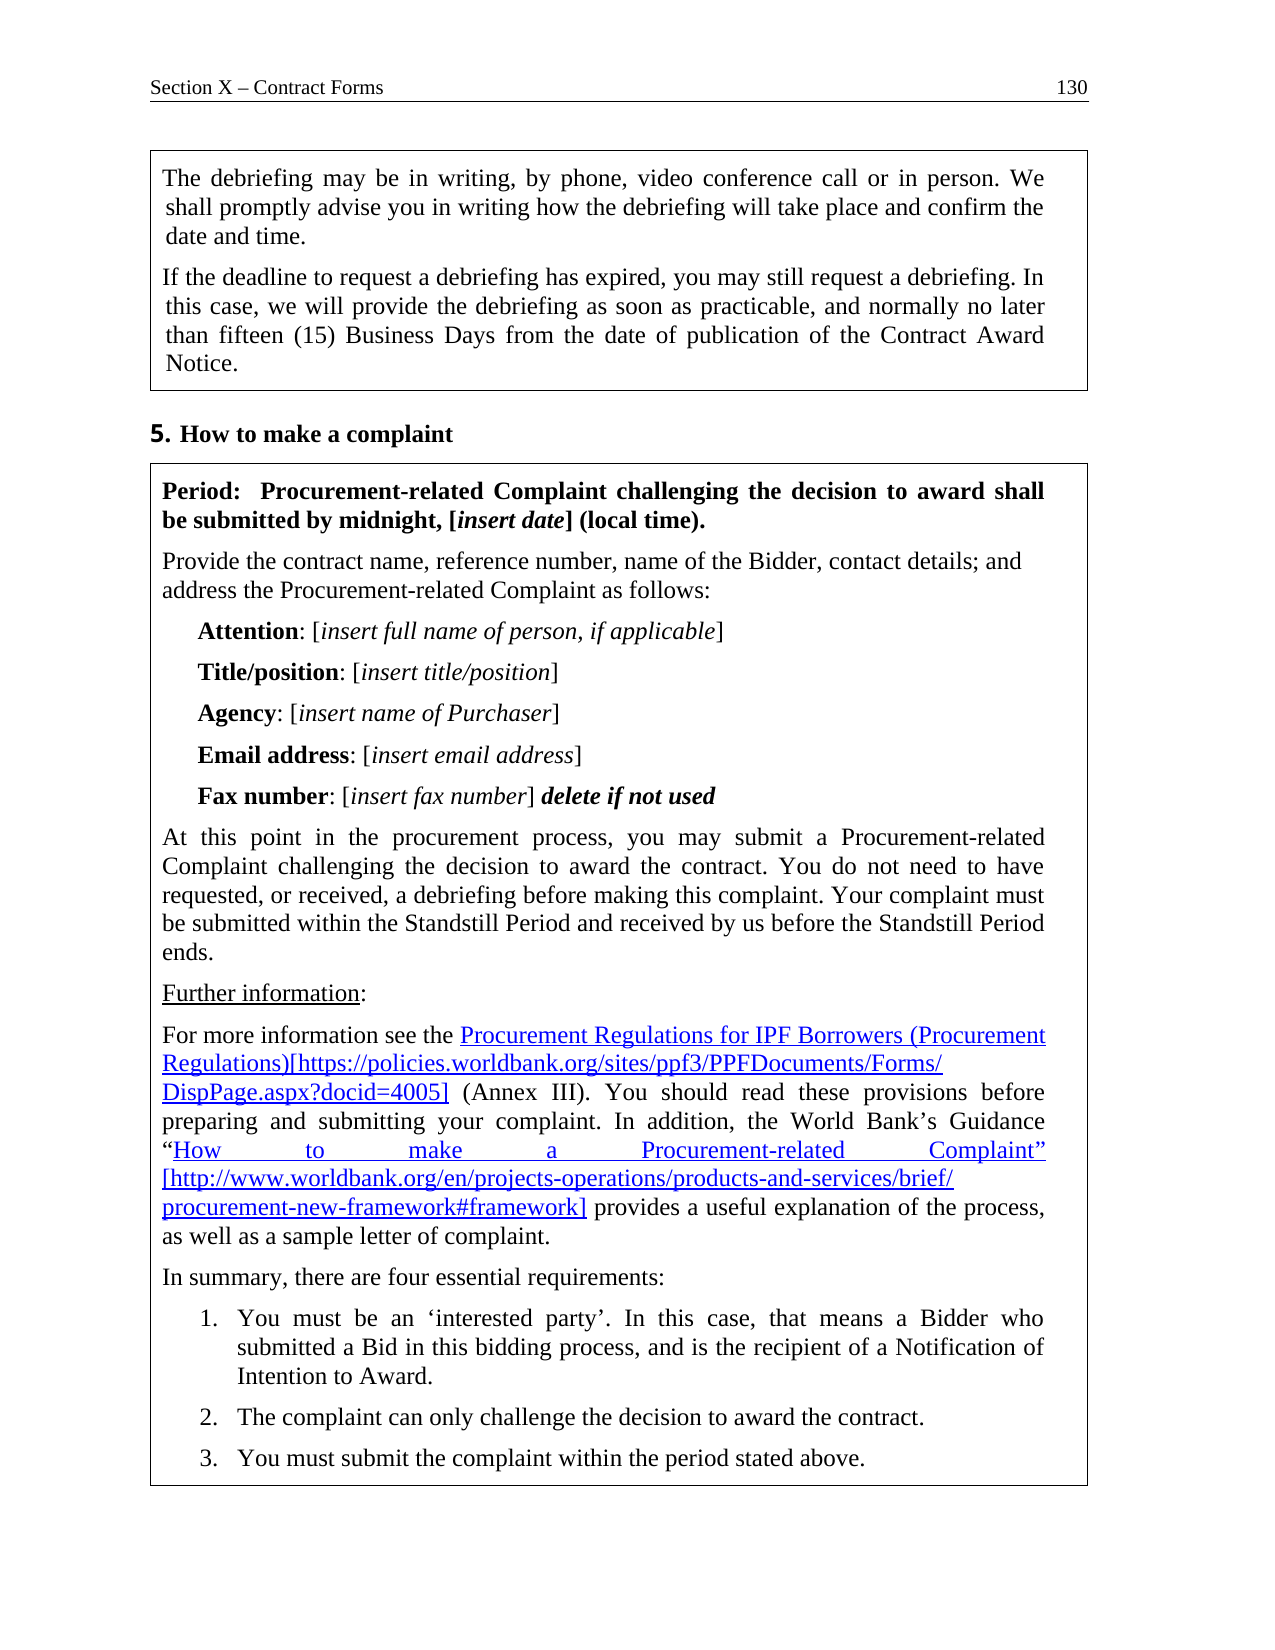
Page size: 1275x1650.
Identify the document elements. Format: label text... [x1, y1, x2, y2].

list How to make a complaint [150, 416, 1057, 450]
